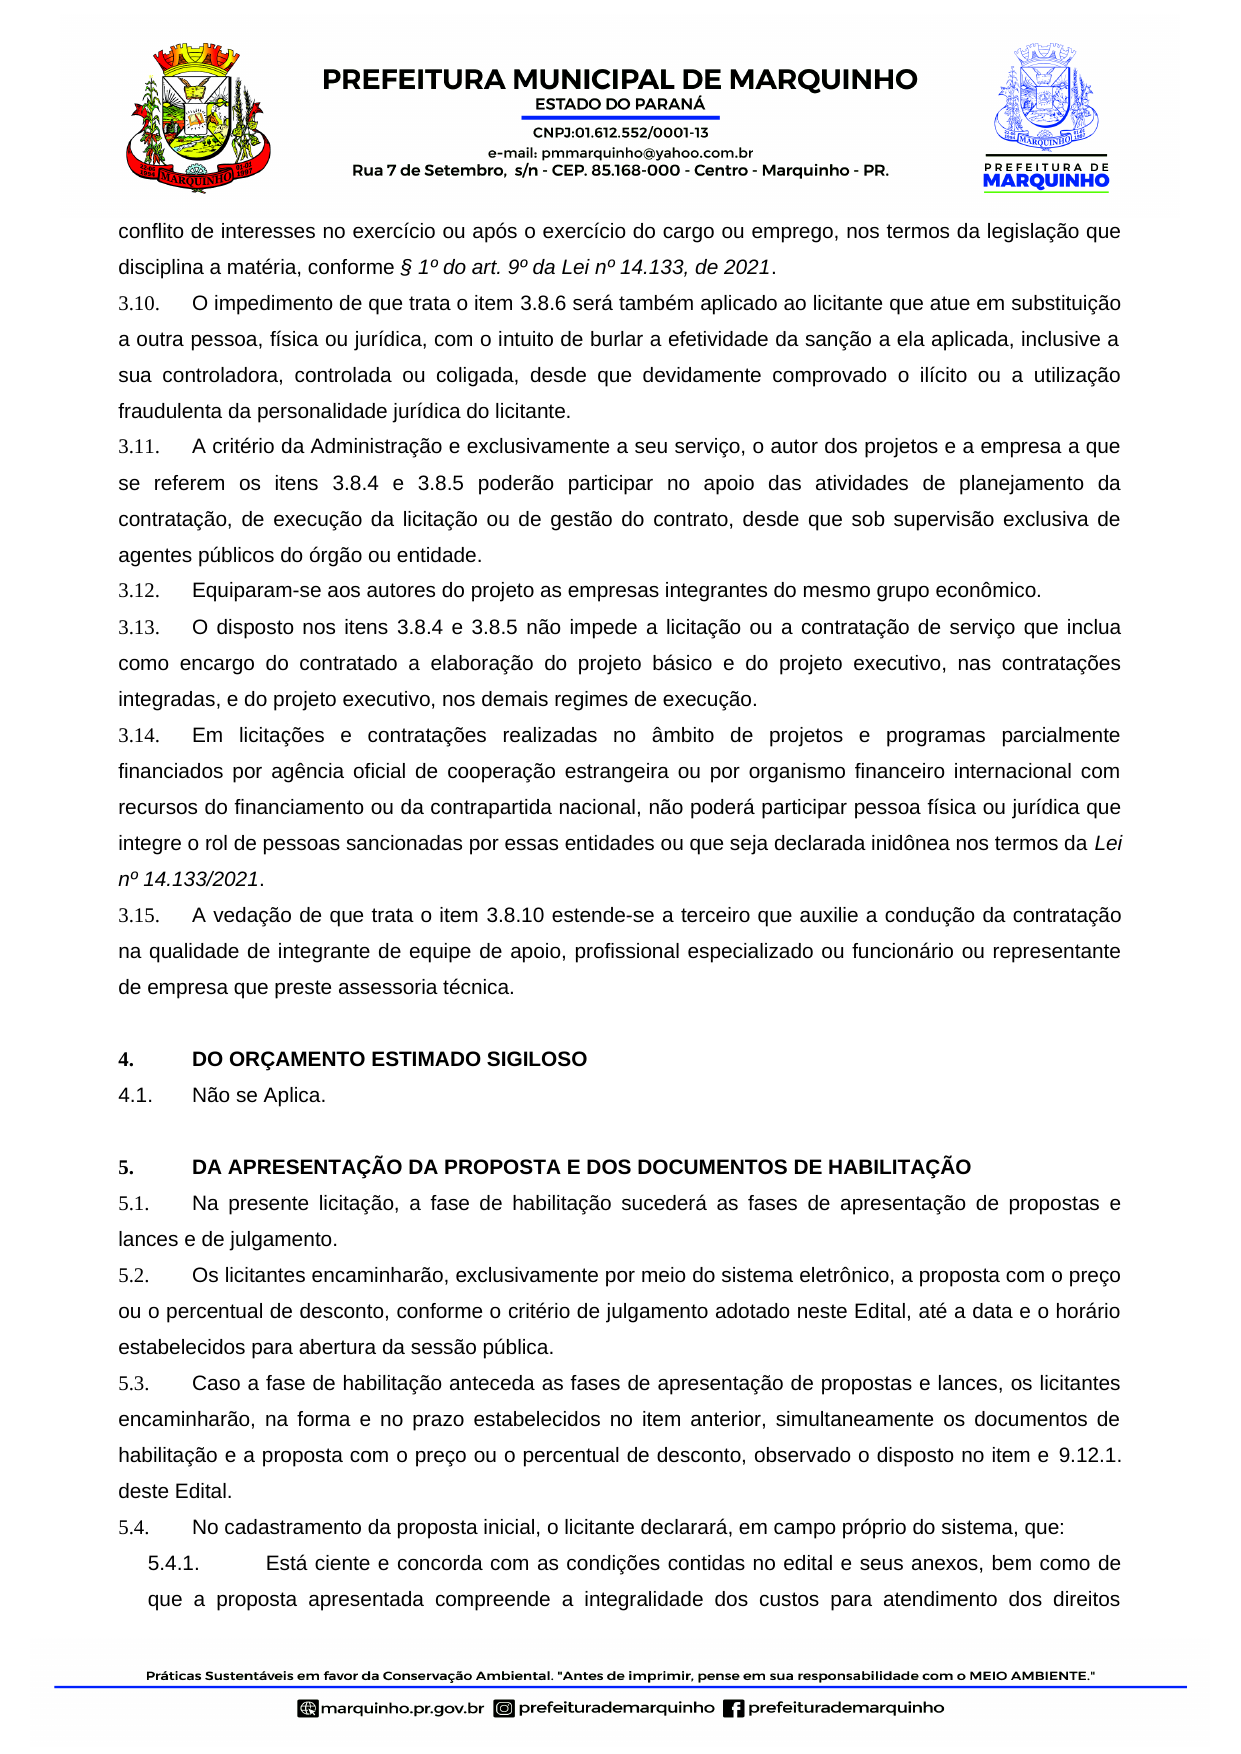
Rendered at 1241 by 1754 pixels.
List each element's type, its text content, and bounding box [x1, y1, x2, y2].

picture [60, 14, 1181, 218]
text Não se Aplica. [118, 1083, 1122, 1107]
text A vedação de que trata o item 3.8.10 estende-se a terceiro que auxilie a condução da contratação na qualidade de integrante de equipe de apoio, profissional especializado ou funcionário ou representante de empresa que preste assessoria técnica. [118, 902, 1122, 998]
text O impedimento de que trata o item 3.8.6 será também aplicado ao licitante que atue em substituição a outra pessoa, física ou jurídica, com o intuito de burlar a efetividade da sanção a ela aplicada, inclusive a sua controladora, controlada ou coligada, desde que devidamente comprovado o ilícito ou a utilização fraudulenta da personalidade jurídica do licitante. [118, 290, 1122, 422]
text Em licitações e contratações realizadas no âmbito de projetos e programas parcialmente financiados por agência oficial de cooperação estrangeira ou por organismo financeiro internacional com recursos do financiamento ou da contrapartida nacional, não poderá participar pessoa física ou jurídica que integre o rol de pessoas sancionadas por essas entidades ou que seja declarada inidônea nos termos da Lei nº 14.133/2021. [118, 723, 1122, 891]
text Equiparam-se aos autores do projeto as empresas integrantes do mesmo grupo econômico. [118, 578, 1122, 602]
text No cadastramento da proposta inicial, o licitante declarará, em campo próprio do sistema, que: [118, 1515, 1122, 1539]
text Caso a fase de habilitação anteceda as fases de apresentação de propostas e lances, os licitantes encaminharão, na forma e no prazo estabelecidos no item anterior, simultaneamente os documentos de habilitação e a proposta com o preço ou o percentual de desconto, observado o disposto no item e 9.12.1. deste Edital. [118, 1371, 1122, 1503]
text A critério da Administração e exclusivamente a seu serviço, o autor dos projetos e a empresa a que se referem os itens 3.8.4 e 3.8.5 poderão participar no apoio das atividades de planejamento da contratação, de execução da licitação ou de gestão do contrato, desde que sob supervisão exclusiva de agentes públicos do órgão ou entidade. [118, 434, 1122, 566]
text DA APRESENTAÇÃO DA PROPOSTA E DOS DOCUMENTOS DE HABILITAÇÃO [118, 1154, 1122, 1179]
text Na presente licitação, a fase de habilitação sucederá as fases de apresentação de propostas e lances e de julgamento. [118, 1191, 1122, 1251]
text Os licitantes encaminharão, exclusivamente por meio do sistema eletrônico, a proposta com o preço ou o percentual de desconto, conforme o critério de julgamento adotado neste Edital, até a data e o horário estabelecidos para abertura da sessão pública. [118, 1263, 1122, 1359]
picture [30, 1638, 1210, 1747]
text O disposto nos itens 3.8.4 e 3.8.5 não impede a licitação ou a contratação de serviço que inclua como encargo do contratado a elaboração do projeto básico e do projeto executivo, nas contratações integradas, e do projeto executivo, nos demais regimes de execução. [118, 614, 1122, 711]
text DO ORÇAMENTO ESTIMADO SIGILOSO [118, 1046, 1122, 1071]
